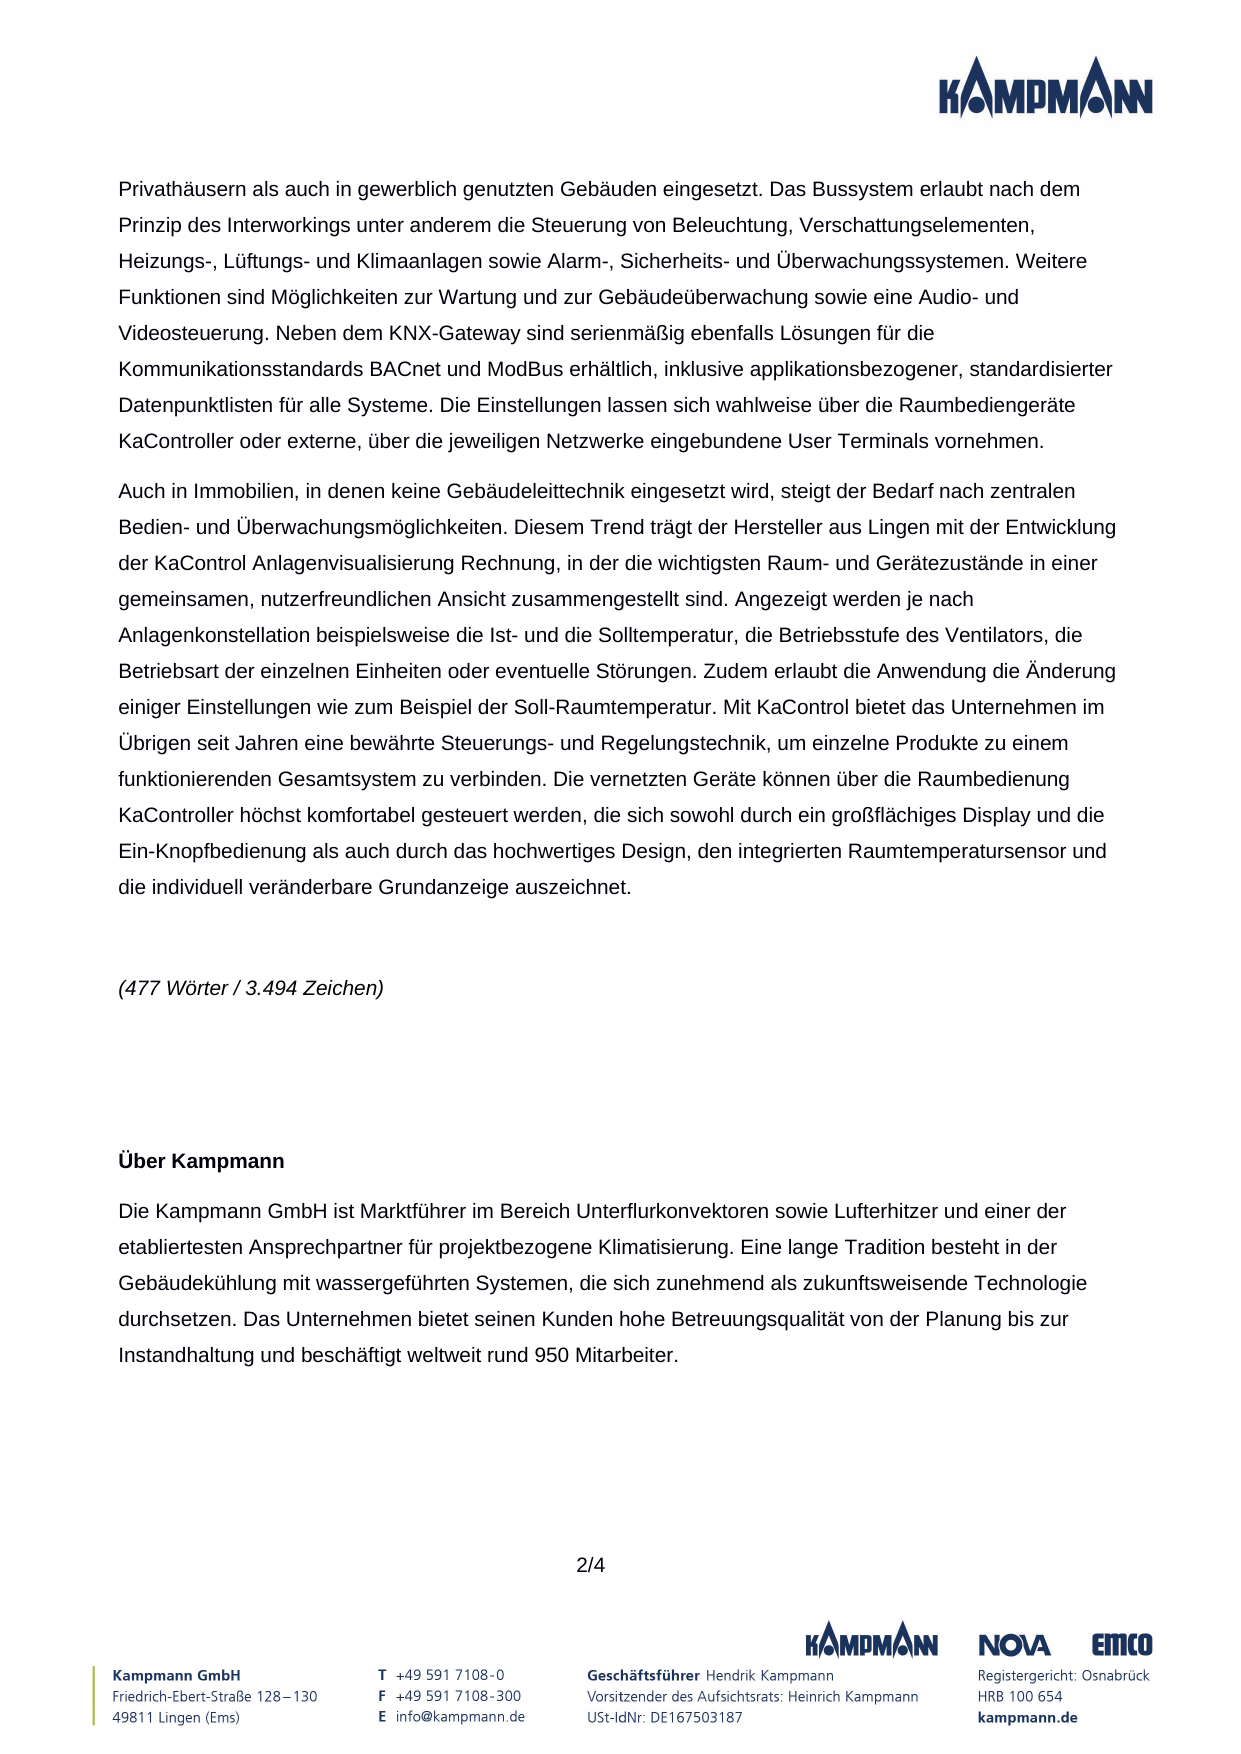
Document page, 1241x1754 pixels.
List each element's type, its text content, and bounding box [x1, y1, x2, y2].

text Die Kampmann GmbH ist Marktführer im Bereich Unterflurkonvektoren sowie Lufterhitzer und einer der etabliertesten Ansprechpartner für projektbezogene Klimatisierung. Eine lange Tradition besteht in der Gebäudekühlung mit wassergeführten Systemen, die sich zunehmend als zukunftsweisende Technologie durchsetzen. Das Unternehmen bietet seinen Kunden hohe Betreuungsqualität von der Planung bis zur Instandhaltung und beschäftigt weltweit rund 950 Mitarbeiter. [118, 1199, 1122, 1367]
picture [0, 1612, 1241, 1754]
text Über Kampmann [118, 1148, 1122, 1172]
picture [0, 0, 1241, 131]
text Auch in Immobilien, in denen keine Gebäudeleittechnik eingesetzt wird, steigt der Bedarf nach zentralen Bedien- und Überwachungsmöglichkeiten. Diesem Trend trägt der Hersteller aus Lingen mit der Entwicklung der KaControl Anlagenvisualisierung Rechnung, in der die wichtigsten Raum- und Gerätezustände in einer gemeinsamen, nutzerfreundlichen Ansicht zusammengestellt sind. Angezeigt werden je nach Anlagenkonstellation beispielsweise die Ist- und die Solltemperatur, die Betriebsstufe des Ventilators, die Betriebsart der einzelnen Einheiten oder eventuelle Störungen. Zudem erlaubt die Anwendung die Änderung einiger Einstellungen wie zum Beispiel der Soll-Raumtemperatur. Mit KaControl bietet das Unternehmen im Übrigen seit Jahren eine bewährte Steuerungs- und Regelungstechnik, um einzelne Produkte zu einem funktionierenden Gesamtsystem zu verbinden. Die vernetzten Geräte können über die Raumbedienung KaController höchst komfortabel gesteuert werden, die sich sowohl durch ein großflächiges Display und die Ein-Knopfbedienung als auch durch das hochwertiges Design, den integrierten Raumtemperatursensor und die individuell veränderbare Grundanzeige auszeichnet. [118, 479, 1122, 898]
text (477 Wörter / 3.494 Zeichen) [118, 976, 1122, 999]
